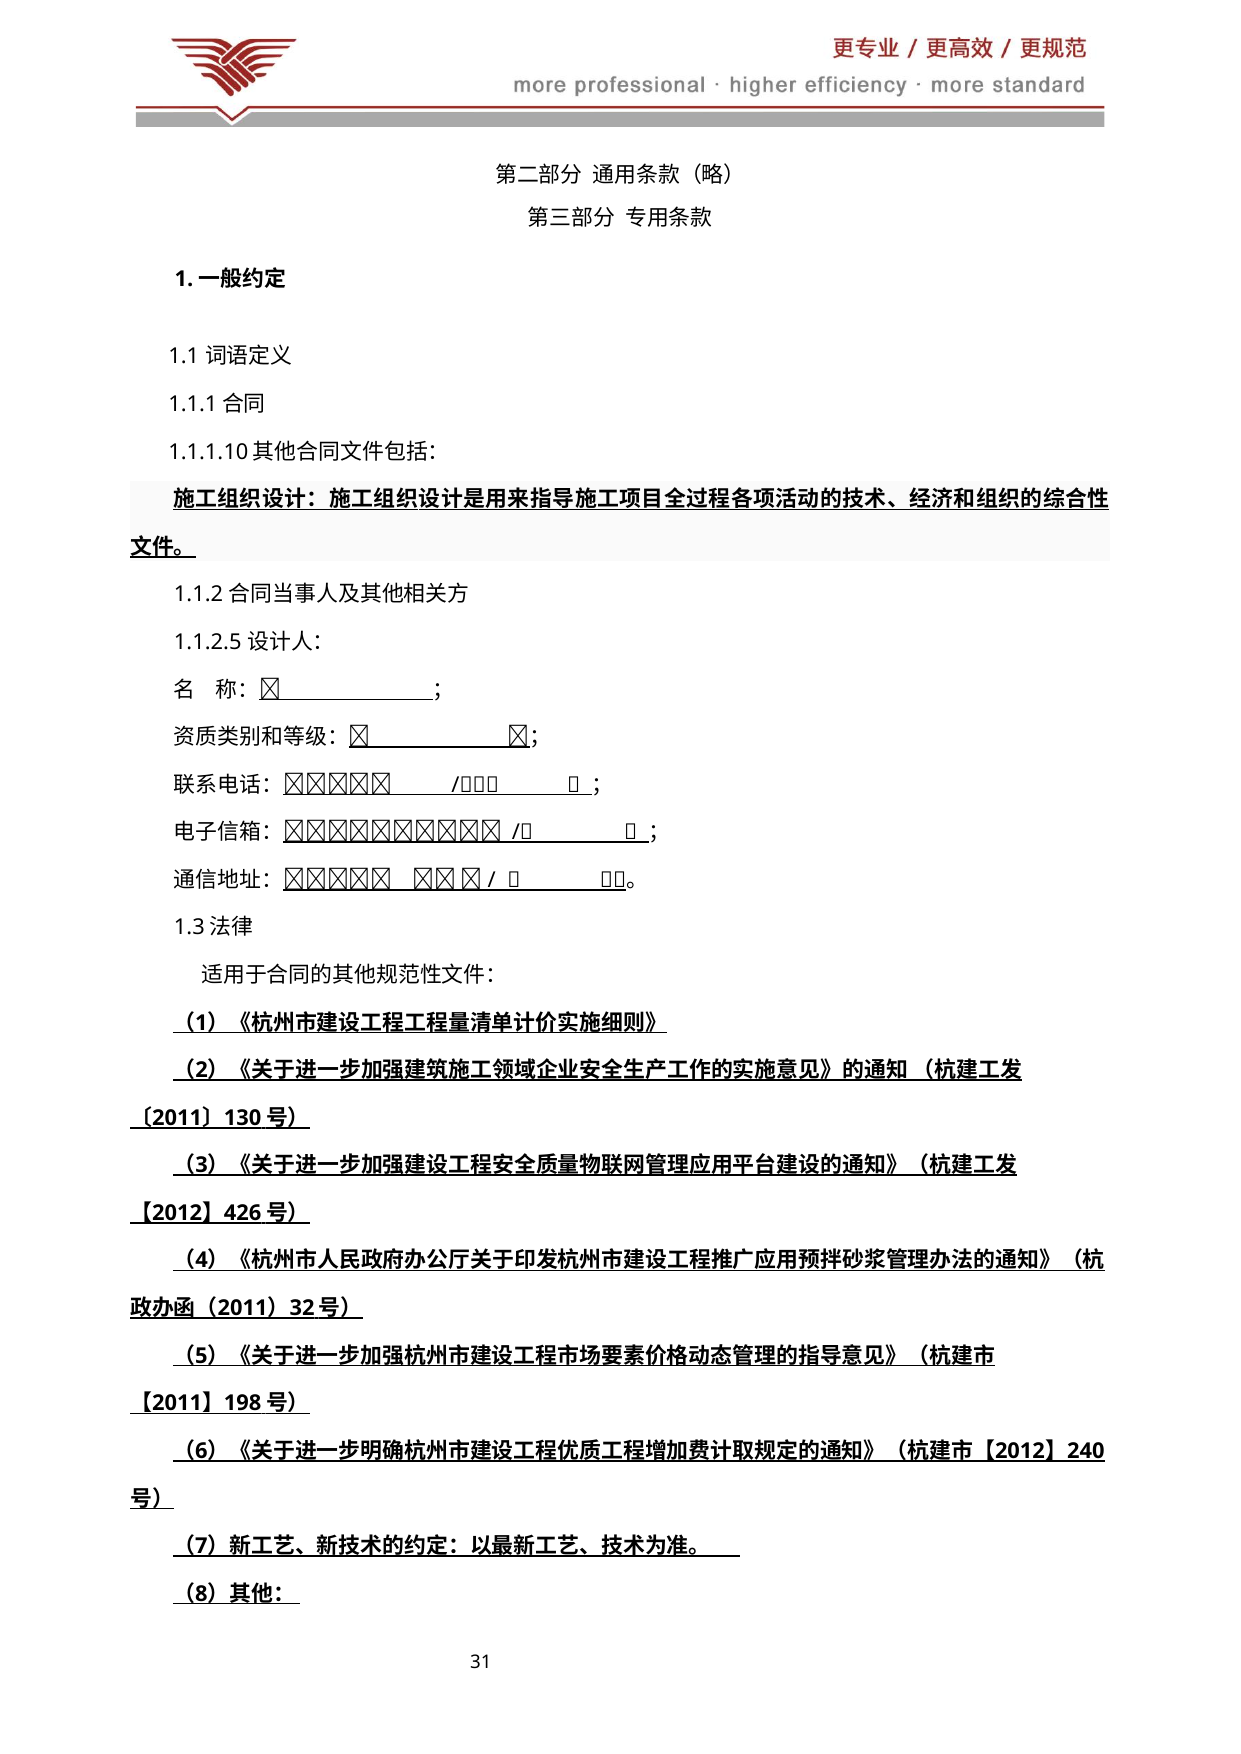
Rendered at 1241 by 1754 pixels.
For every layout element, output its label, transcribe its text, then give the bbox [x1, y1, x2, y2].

text （4）《杭州市人民政府办公厅关于印发杭州市建设工程推广应用预拌砂浆管理办法的通知》（杭政办函（2011）32号） [130, 1242, 1110, 1322]
text 第三部分 专用条款 [130, 199, 1110, 232]
text 联系电话： /  ； [130, 767, 1110, 798]
text 施工组织设计：施工组织设计是用来指导施工项目全过程各项活动的技术、经济和组织的综合性文件。 [130, 481, 1110, 561]
subtitle 1. 一般约定 [174, 261, 1110, 292]
text （2）《关于进一步加强建筑施工领域企业安全生产工作的实施意见》的通知 （杭建工发〔2011〕130号） [130, 1052, 1110, 1131]
text （6）《关于进一步明确杭州市建设工程优质工程增加费计取规定的通知》（杭建市【2012】240号） [130, 1433, 1110, 1512]
text 适用于合同的其他规范性文件： [201, 957, 1110, 989]
picture [135, 14, 1105, 127]
text 1.1.2 合同当事人及其他相关方 [130, 576, 1110, 608]
text 1.3法律 [130, 909, 1110, 941]
text 资质类别和等级： ； [130, 719, 1110, 751]
text 1.1.1.10其他合同文件包括： [130, 434, 1110, 466]
text 1.1.2.5 设计人： [130, 624, 1110, 656]
text 1.1 词语定义 [130, 338, 1110, 370]
text 通信地址：   /  。 [130, 862, 1110, 893]
text （7）新工艺、新技术的约定：以最新工艺、技术为准。 [130, 1528, 1110, 1560]
text 1.1.1合同 [130, 386, 1110, 418]
text （3）《关于进一步加强建设工程安全质量物联网管理应用平台建设的通知》（杭建工发【2012】426号） [130, 1147, 1110, 1227]
text 名 称： ； [130, 672, 1110, 703]
text 第二部分 通用条款（略） [130, 156, 1110, 189]
text （1）《杭州市建设工程工程量清单计价实施细则》 [130, 1004, 1110, 1036]
text （5）《关于进一步加强杭州市建设工程市场要素价格动态管理的指导意见》（杭建市【2011】198号） [130, 1338, 1110, 1417]
text 电子信箱： /  ； [130, 814, 1110, 846]
text （8）其他： [130, 1576, 1110, 1607]
